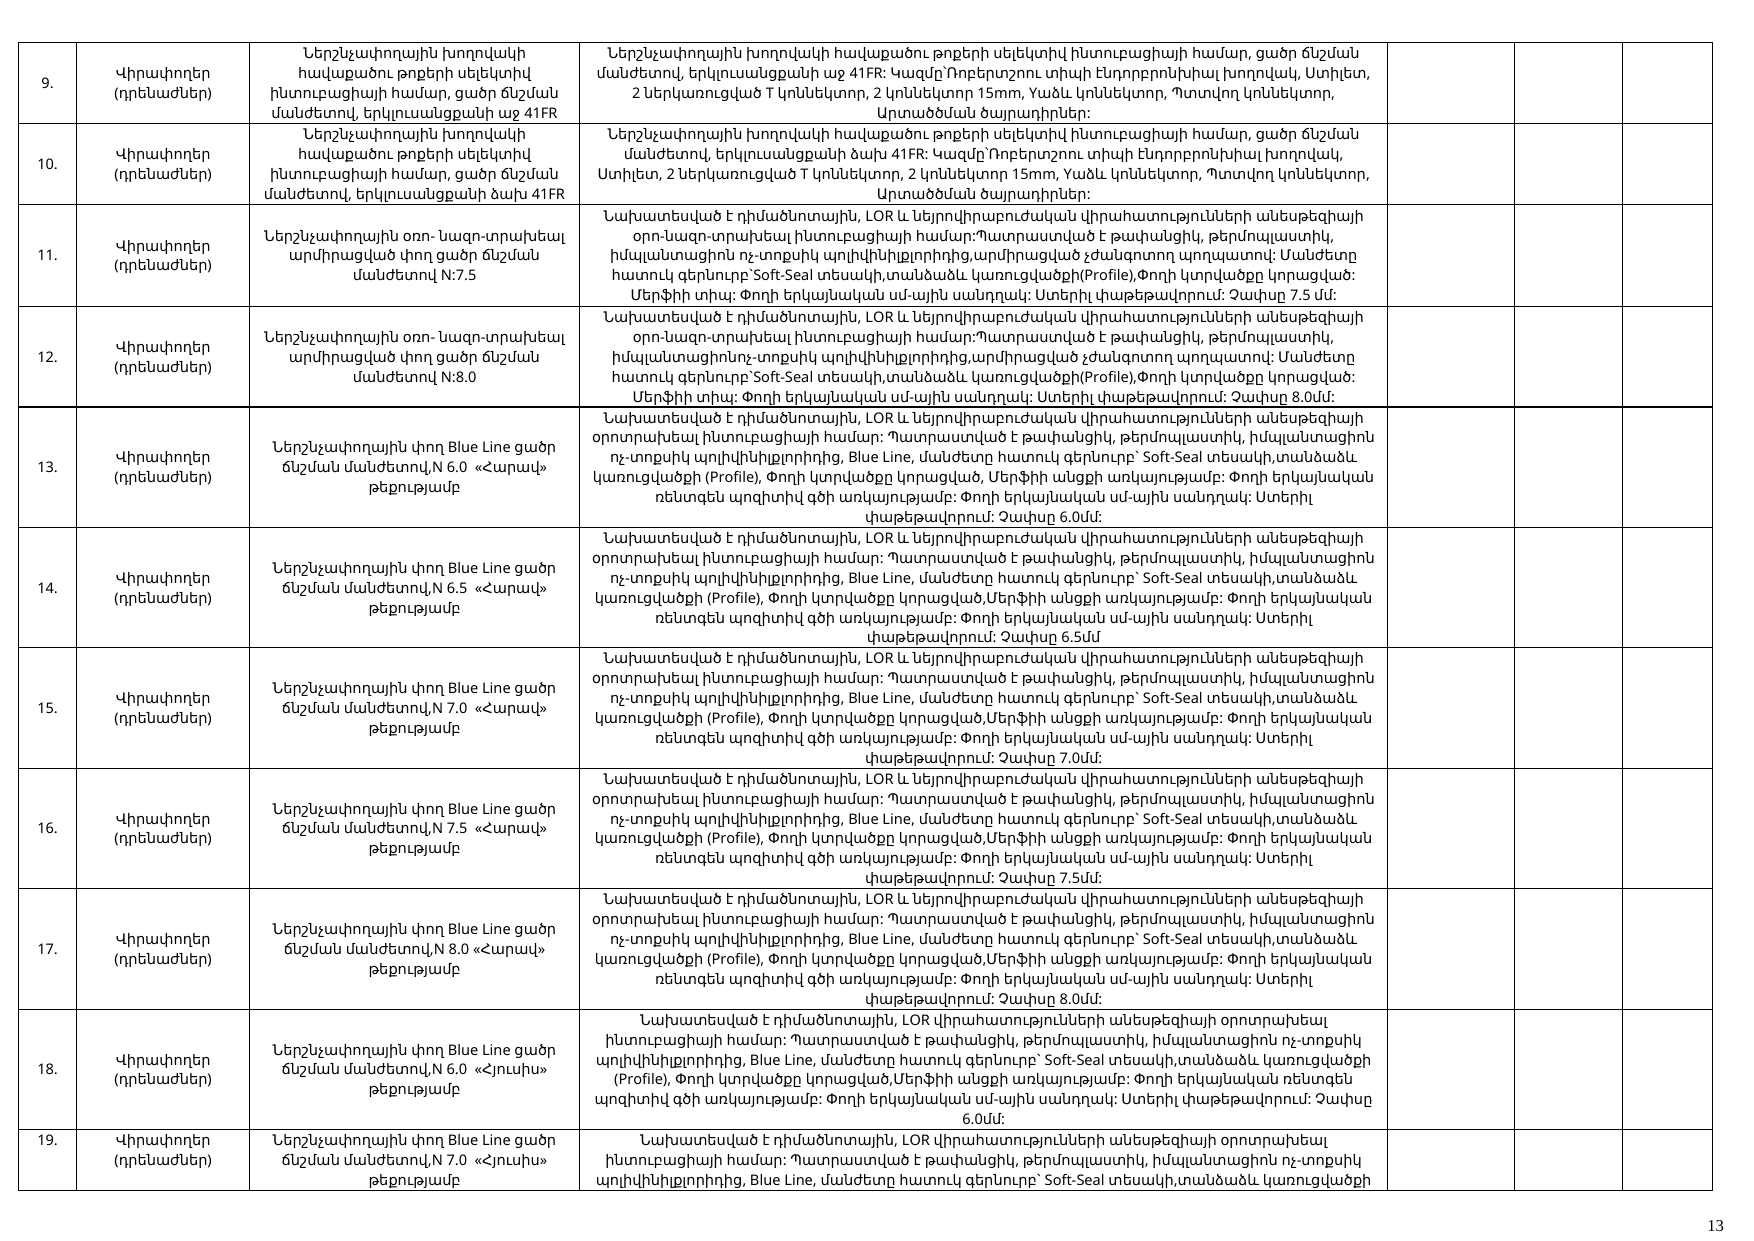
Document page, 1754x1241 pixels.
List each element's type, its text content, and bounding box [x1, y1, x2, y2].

table_cell [1623, 205, 1712, 306]
table_cell 12. [19, 307, 76, 406]
table_cell Ներշնչափողային խողովակի հավաքածու թոքերի սելեկտիվ ինտուբացիայի համար, ցածր ճնշման մանժետով, երկլուսանցքանի ձախ 41FR [250, 124, 579, 203]
table_cell 18. [19, 1010, 76, 1129]
table_cell 11. [19, 205, 76, 306]
table_cell [1623, 1010, 1712, 1129]
table_cell Ներշնչափողային խողովակի հավաքածու թոքերի սելեկտիվ ինտուբացիայի համար, ցածր ճնշման մանժետով, երկլուսանցքանի աջ 41FR: Կազմը՝Ռոբերտշոու տիպի էնդորբրոնխիալ խողովակ, Ստիլետ, 2 ներկառուցված T կոննեկտոր, 2 կոննեկտոր 15mm, Yաձև կոննեկտոր, Պտտվող կոննեկտոր, Արտածծման ծայրադիրներ: [580, 43, 1387, 123]
table_cell Ներշնչափողային փող Blue Line ցածր ճնշման մանժետով,N 8.0 «Հարավ» թեքությամբ [250, 889, 579, 1008]
table_cell Վիրափողեր (դրենաժներ) [77, 124, 249, 203]
table_cell [1623, 528, 1712, 647]
table_cell Վիրափողեր (դրենաժներ) [77, 307, 249, 406]
table_cell [1388, 408, 1514, 527]
table_cell [1388, 124, 1514, 203]
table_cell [580, 1130, 1387, 1189]
table_cell Նախատեսված է դիմածնոտային, LOR և նեյրովիրաբուժական վիրահատությունների անեսթեզիայի օրո-նազո-տրախեալ ինտուբացիայի համար:Պատրաստված է թափանցիկ, թերմոպլաստիկ, իմպլանտացիոնոչ-տոքսիկ պոլիվինիլքլորիդից,արմիրացված չժանգոտող պողպատով: Մանժետը հատուկ գերնուրբ`Soft-Seal տեսակի,տանձաձև կառուցվածքի(Profile),Փողի կտրվածքը կորացված: Մերֆիի տիպ: Փողի երկայնական սմ-ային սանդղակ: Ստերիլ փաթեթավորում: Չափսը 8.0մմ: [580, 307, 1387, 406]
table_cell Ներշնչափողային փող Blue Line ցածր ճնշման մանժետով,N 7.0 «Հարավ» թեքությամբ [250, 648, 579, 768]
table_cell [1515, 307, 1622, 406]
table_cell [1623, 648, 1712, 768]
table_cell [1515, 528, 1622, 647]
table_cell [1515, 408, 1622, 527]
table_cell [1515, 648, 1622, 768]
table_cell [1388, 1130, 1514, 1189]
table_cell Նախատեսված է դիմածնոտային, LOR և նեյրովիրաբուժական վիրահատությունների անեսթեզիայի օրոտրախեալ ինտուբացիայի համար: Պատրաստված է թափանցիկ, թերմոպլաստիկ, իմպլանտացիոն ոչ-տոքսիկ պոլիվինիլքլորիդից, Blue Line, մանժետը հատուկ գերնուրբ` Soft-Seal տեսակի,տանձաձև կառուցվածքի (Profile), Փողի կտրվածքը կորացված,Մերֆիի անցքի առկայությամբ: Փողի երկայնական ռենտգեն պոզիտիվ գծի առկայությամբ: Փողի երկայնական սմ-ային սանդղակ: Ստերիլ փաթեթավորում: Չափսը 7.5մմ: [580, 769, 1387, 888]
table_cell [1388, 43, 1514, 123]
table_cell [1515, 1010, 1622, 1129]
table_cell Նախատեսված է դիմածնոտային, LOR և նեյրովիրաբուժական վիրահատությունների անեսթեզիայի օրոտրախեալ ինտուբացիայի համար: Պատրաստված է թափանցիկ, թերմոպլաստիկ, իմպլանտացիոն ոչ-տոքսիկ պոլիվինիլքլորիդից, Blue Line, մանժետը հատուկ գերնուրբ` Soft-Seal տեսակի,տանձաձև կառուցվածքի (Profile), Փողի կտրվածքը կորացված,Մերֆիի անցքի առկայությամբ: Փողի երկայնական ռենտգեն պոզիտիվ գծի առկայությամբ: Փողի երկայնական սմ-ային սանդղակ: Ստերիլ փաթեթավորում: Չափսը 7.0մմ: [580, 648, 1387, 768]
table_cell [1623, 889, 1712, 1008]
table_cell [1388, 1010, 1514, 1129]
table_cell [1515, 124, 1622, 203]
table_cell Վիրափողեր (դրենաժներ) [77, 408, 249, 527]
table_cell Վիրափողեր (դրենաժներ) [77, 889, 249, 1008]
table_cell 19. [19, 1130, 76, 1189]
table_cell [1515, 1130, 1622, 1189]
table_cell 16. [19, 769, 76, 888]
table_cell Ներշնչափողային խողովակի հավաքածու թոքերի սելեկտիվ ինտուբացիայի համար, ցածր ճնշման մանժետով, երկլուսանցքանի ձախ 41FR: Կազմը՝Ռոբերտշոու տիպի էնդորբրոնխիալ խողովակ, Ստիլետ, 2 ներկառուցված T կոննեկտոր, 2 կոննեկտոր 15mm, Yաձև կոննեկտոր, Պտտվող կոննեկտոր, Արտածծման ծայրադիրներ: [580, 124, 1387, 203]
table_cell Նախատեսված է դիմածնոտային, LOR վիրահատությունների անեսթեզիայի օրոտրախեալ ինտուբացիայի համար: Պատրաստված է թափանցիկ, թերմոպլաստիկ, իմպլանտացիոն ոչ-տոքսիկ պոլիվինիլքլորիդից, Blue Line, մանժետը հատուկ գերնուրբ` Soft-Seal տեսակի,տանձաձև կառուցվածքի (Profile), Փողի կտրվածքը կորացված,Մերֆիի անցքի առկայությամբ: Փողի երկայնական ռենտգեն պոզիտիվ գծի առկայությամբ: Փողի երկայնական սմ-ային սանդղակ: Ստերիլ փաթեթավորում: Չափսը 6.0մմ: [580, 1010, 1387, 1129]
table_cell Նախատեսված է դիմածնոտային, LOR և նեյրովիրաբուժական վիրահատությունների անեսթեզիայի օրոտրախեալ ինտուբացիայի համար: Պատրաստված է թափանցիկ, թերմոպլաստիկ, իմպլանտացիոն ոչ-տոքսիկ պոլիվինիլքլորիդից, Blue Line, մանժետը հատուկ գերնուրբ` Soft-Seal տեսակի,տանձաձև կառուցվածքի (Profile), Փողի կտրվածքը կորացված,Մերֆիի անցքի առկայությամբ: Փողի երկայնական ռենտգեն պոզիտիվ գծի առկայությամբ: Փողի երկայնական սմ-ային սանդղակ: Ստերիլ փաթեթավորում: Չափսը 8.0մմ: [580, 889, 1387, 1008]
table_cell Նախատեսված է դիմածնոտային, LOR և նեյրովիրաբուժական վիրահատությունների անեսթեզիայի օրոտրախեալ ինտուբացիայի համար: Պատրաստված է թափանցիկ, թերմոպլաստիկ, իմպլանտացիոն ոչ-տոքսիկ պոլիվինիլքլորիդից, Blue Line, մանժետը հատուկ գերնուրբ` Soft-Seal տեսակի,տանձաձև կառուցվածքի (Profile), Փողի կտրվածքը կորացված, Մերֆիի անցքի առկայությամբ: Փողի երկայնական ռենտգեն պոզիտիվ գծի առկայությամբ: Փողի երկայնական սմ-ային սանդղակ: Ստերիլ փաթեթավորում: Չափսը 6.0մմ: [580, 408, 1387, 527]
table_cell Ներշնչափողային խողովակի հավաքածու թոքերի սելեկտիվ ինտուբացիայի համար, ցածր ճնշման մանժետով, երկլուսանցքանի աջ 41FR [250, 43, 579, 123]
table_cell Նախատեսված է դիմածնոտային, LOR և նեյրովիրաբուժական վիրահատությունների անեսթեզիայի օրոտրախեալ ինտուբացիայի համար: Պատրաստված է թափանցիկ, թերմոպլաստիկ, իմպլանտացիոն ոչ-տոքսիկ պոլիվինիլքլորիդից, Blue Line, մանժետը հատուկ գերնուրբ` Soft-Seal տեսակի,տանձաձև կառուցվածքի (Profile), Փողի կտրվածքը կորացված,Մերֆիի անցքի առկայությամբ: Փողի երկայնական ռենտգեն պոզիտիվ գծի առկայությամբ: Փողի երկայնական սմ-ային սանդղակ: Ստերիլ փաթեթավորում: Չափսը 6.5մմ [580, 528, 1387, 647]
table_cell Վիրափողեր (դրենաժներ) [77, 528, 249, 647]
table_cell 14. [19, 528, 76, 647]
table_cell [1388, 307, 1514, 406]
table_cell 10. [19, 124, 76, 203]
table_cell Վիրափողեր (դրենաժներ) [77, 648, 249, 768]
table_cell Վիրափողեր (դրենաժներ) [77, 769, 249, 888]
table_cell [1388, 205, 1514, 306]
table_cell 9. [19, 43, 76, 123]
table_cell [1623, 307, 1712, 406]
table_cell [1515, 889, 1622, 1008]
table_cell [1515, 769, 1622, 888]
table_cell [1623, 1130, 1712, 1189]
table_cell Ներշնչափողային փող Blue Line ցածր ճնշման մանժետով,N 6.0 «Հյուսիս» թեքությամբ [250, 1010, 579, 1129]
table_cell 13. [19, 408, 76, 527]
table_cell [1623, 769, 1712, 888]
table_cell [1623, 124, 1712, 203]
table_cell Ներշնչափողային օռո- նազո-տրախեալ արմիրացված փող ցածր ճնշման մանժետով N:8.0 [250, 307, 579, 406]
table_cell 15. [19, 648, 76, 768]
table_cell [1623, 43, 1712, 123]
table_cell Ներշնչափողային օռո- նազո-տրախեալ արմիրացված փող ցածր ճնշման մանժետով N:7.5 [250, 205, 579, 306]
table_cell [77, 1130, 249, 1189]
table_cell Ներշնչափողային փող Blue Line ցածր ճնշման մանժետով,N 6.0 «Հարավ» թեքությամբ [250, 408, 579, 527]
table_cell [1623, 408, 1712, 527]
table_cell [1388, 769, 1514, 888]
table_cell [77, 43, 249, 123]
table_cell [1388, 648, 1514, 768]
table_cell [1388, 889, 1514, 1008]
table_cell Վիրափողեր (դրենաժներ) [77, 205, 249, 306]
table_cell Վիրափողեր (դրենաժներ) [77, 1010, 249, 1129]
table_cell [250, 1130, 579, 1189]
table_cell Ներշնչափողային փող Blue Line ցածր ճնշման մանժետով,N 7.5 «Հարավ» թեքությամբ [250, 769, 579, 888]
table_cell [1388, 528, 1514, 647]
table_cell Նախատեսված է դիմածնոտային, LOR և նեյրովիրաբուժական վիրահատությունների անեսթեզիայի օրո-նազո-տրախեալ ինտուբացիայի համար:Պատրաստված է թափանցիկ, թերմոպլաստիկ, իմպլանտացիոն ոչ-տոքսիկ պոլիվինիլքլորիդից,արմիրացված չժանգոտող պողպատով: Մանժետը հատուկ գերնուրբ`Soft-Seal տեսակի,տանձաձև կառուցվածքի(Profile),Փողի կտրվածքը կորացված: Մերֆիի տիպ: Փողի երկայնական սմ-ային սանդղակ: Ստերիլ փաթեթավորում: Չափսը 7.5 մմ: [580, 205, 1387, 306]
table_cell [1515, 43, 1622, 123]
table_cell [1515, 205, 1622, 306]
table_cell 17. [19, 889, 76, 1008]
table_cell Ներշնչափողային փող Blue Line ցածր ճնշման մանժետով,N 6.5 «Հարավ» թեքությամբ [250, 528, 579, 647]
